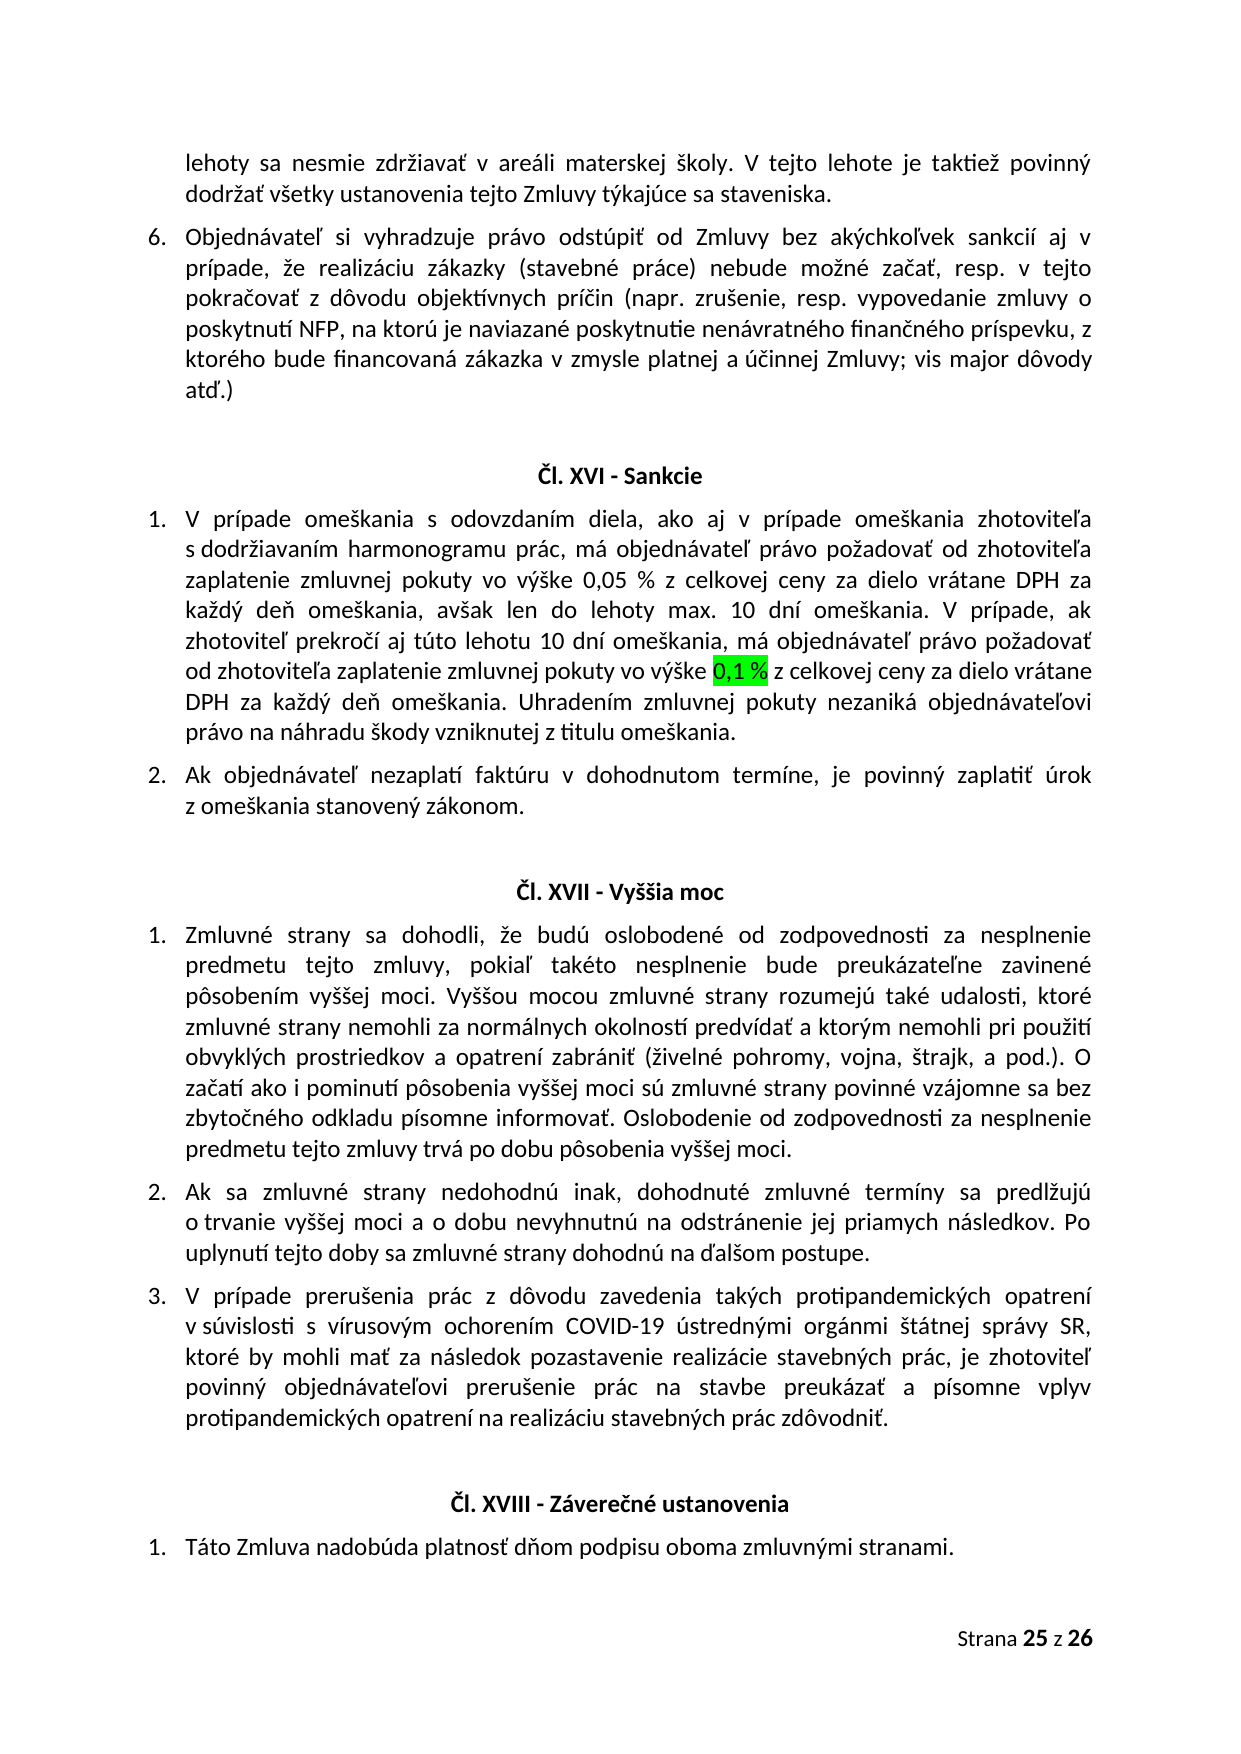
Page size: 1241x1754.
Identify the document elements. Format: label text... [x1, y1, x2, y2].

list Táto Zmluva nadobúda platnosť dňom podpisu oboma zmluvnými stranami. [148, 1531, 1093, 1561]
list Ak sa zmluvné strany nedohodnú inak, dohodnuté zmluvné termíny sa predlžujú o trvanie vyššej moci a o dobu nevyhnutnú na odstránenie jej priamych následkov. Po uplynutí tejto doby sa zmluvné strany dohodnú na ďalšom postupe. [148, 1176, 1093, 1267]
text Čl. XVII - Vyššia moc [148, 876, 1093, 907]
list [148, 148, 1093, 209]
list V prípade omeškania s odovzdaním diela, ako aj v prípade omeškania zhotoviteľa s dodržiavaním harmonogramu prác, má objednávateľ právo požadovať od zhotoviteľa zaplatenie zmluvnej pokuty vo výške 0,05 % z celkovej ceny za dielo vrátane DPH za každý deň omeškania, avšak len do lehoty max. 10 dní omeškania. V prípade, ak zhotoviteľ prekročí aj túto lehotu 10 dní omeškania, má objednávateľ právo požadovať od zhotoviteľa zaplatenie zmluvnej pokuty vo výške 0,1 % z celkovej ceny za dielo vrátane DPH za každý deň omeškania. Uhradením zmluvnej pokuty nezaniká objednávateľovi právo na náhradu škody vzniknutej z titulu omeškania. [148, 503, 1093, 747]
text Čl. XVIII - Záverečné ustanovenia [148, 1488, 1093, 1518]
list V prípade prerušenia prác z dôvodu zavedenia takých protipandemických opatrení v súvislosti s vírusovým ochorením COVID-19 ústrednými orgánmi štátnej správy SR, ktoré by mohli mať za následok pozastavenie realizácie stavebných prác, je zhotoviteľ povinný objednávateľovi prerušenie prác na stavbe preukázať a písomne vplyv protipandemických opatrení na realizáciu stavebných prác zdôvodniť. [148, 1280, 1093, 1432]
list Zmluvné strany sa dohodli, že budú oslobodené od zodpovednosti za nesplnenie predmetu tejto zmluvy, pokiaľ takéto nesplnenie bude preukázateľne zavinené pôsobením vyššej moci. Vyššou mocou zmluvné strany rozumejú také udalosti, ktoré zmluvné strany nemohli za normálnych okolností predvídať a ktorým nemohli pri použití obvyklých prostriedkov a opatrení zabrániť (živelné pohromy, vojna, štrajk, a pod.). O začatí ako i pominutí pôsobenia vyššej moci sú zmluvné strany povinné vzájomne sa bez zbytočného odkladu písomne informovať. Oslobodenie od zodpovednosti za nesplnenie predmetu tejto zmluvy trvá po dobu pôsobenia vyššej moci. [148, 919, 1093, 1163]
text Čl. XVI - Sankcie [148, 460, 1093, 490]
list Ak objednávateľ nezaplatí faktúru v dohodnutom termíne, je povinný zaplatiť úrok z omeškania stanovený zákonom. [148, 759, 1093, 821]
list Objednávateľ si vyhradzuje právo odstúpiť od Zmluvy bez akýchkoľvek sankcií aj v prípade, že realizáciu zákazky (stavebné práce) nebude možné začať, resp. v tejto pokračovať z dôvodu objektívnych príčin (napr. zrušenie, resp. vypovedanie zmluvy o poskytnutí NFP, na ktorú je naviazané poskytnutie nenávratného finančného príspevku, z ktorého bude financovaná zákazka v zmysle platnej a účinnej Zmluvy; vis major dôvody atď.) [148, 221, 1093, 404]
